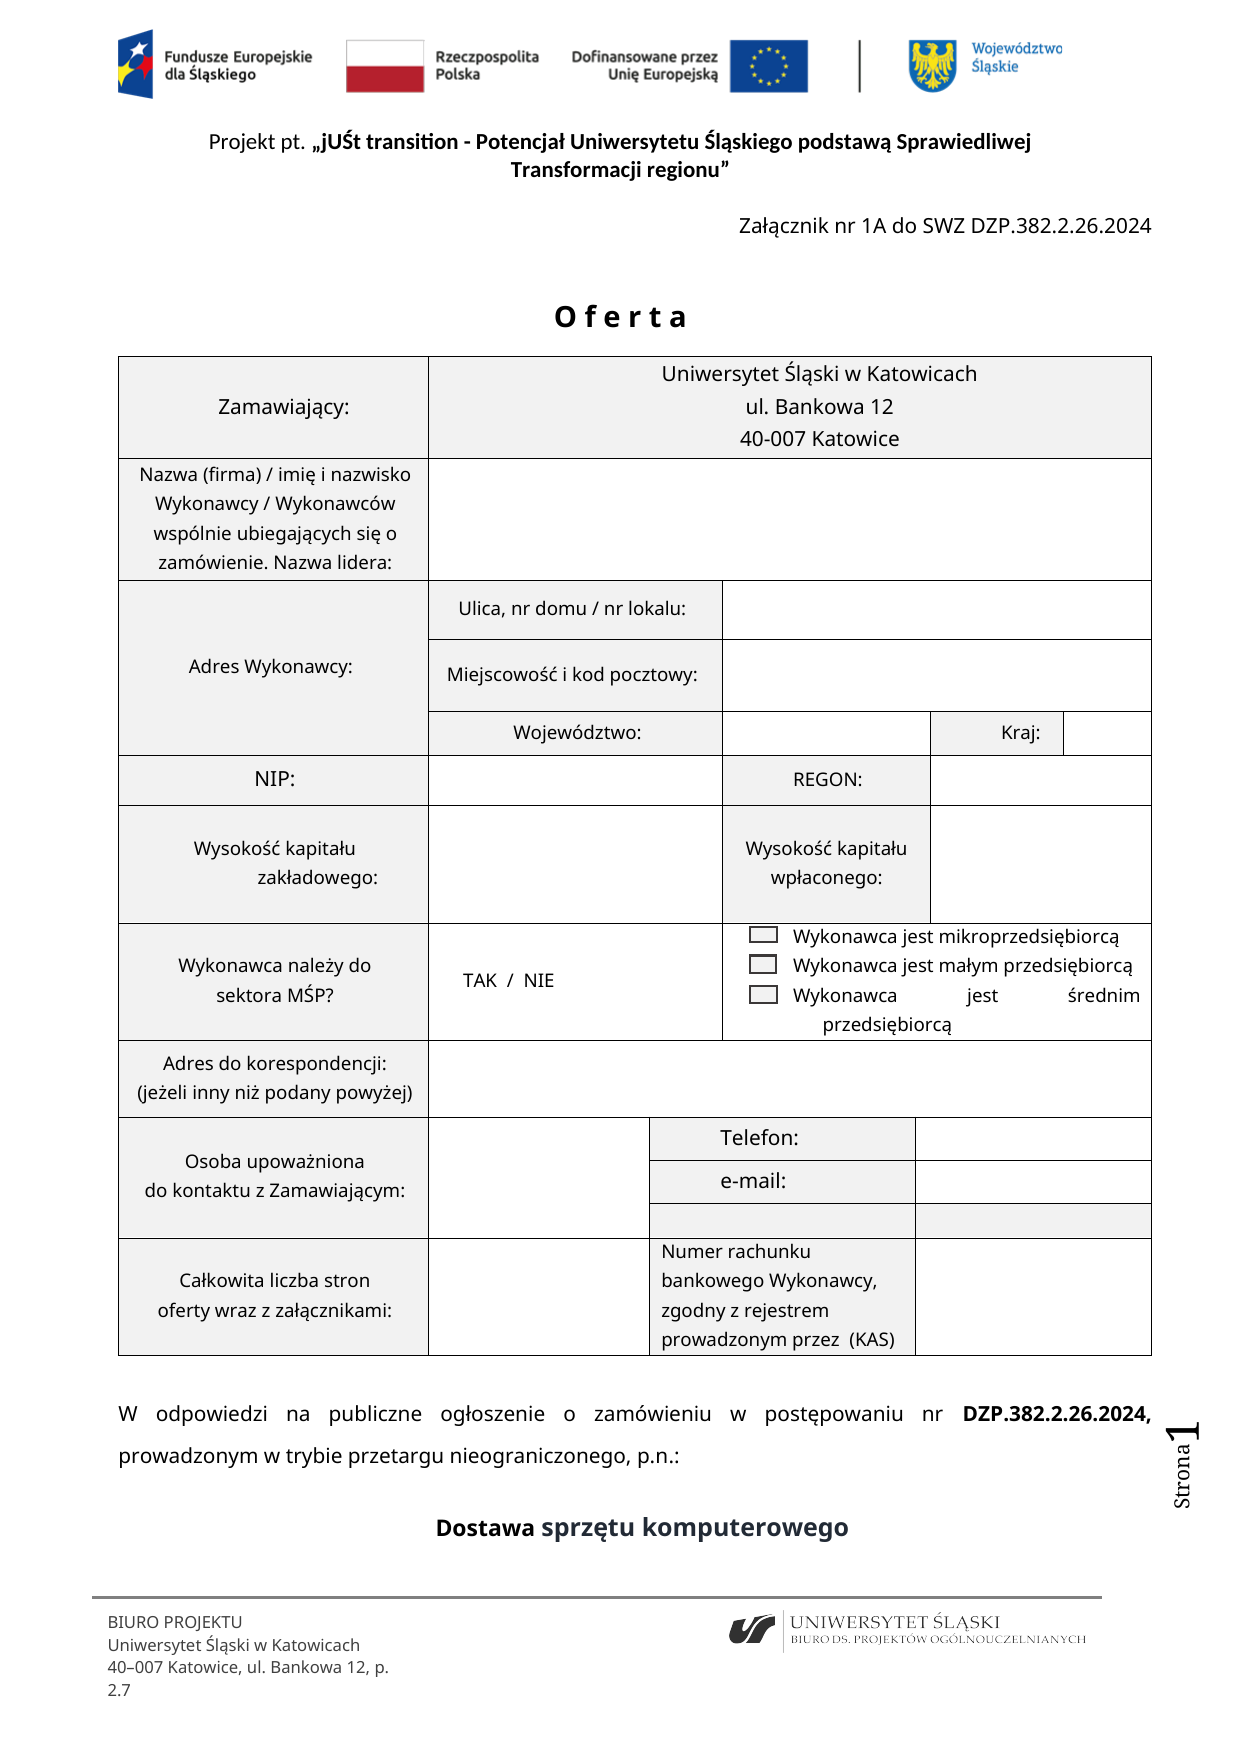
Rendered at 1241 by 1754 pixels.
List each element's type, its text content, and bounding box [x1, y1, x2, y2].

table_cell REGON: [723, 756, 930, 805]
text Załącznik nr 1A do SWZ DZP.382.2.26.2024 [215, 211, 1152, 240]
table_cell Wykonawca jest mikroprzedsiębiorcą Wykonawca jest małym przedsiębiorcą Wykonawca jest średnim przedsiębiorcą [723, 924, 1151, 1040]
table_cell e-mail: [650, 1161, 915, 1203]
table_cell NIP: [119, 756, 428, 805]
table_cell [1064, 712, 1151, 755]
table_cell [916, 1204, 1151, 1237]
table_cell [916, 1118, 1151, 1160]
text W odpowiedzi na publiczne ogłoszenie o zamówieniu w postępowaniu nr DZP.382.2.26.2024, prowadzonym w trybie przetargu nieograniczonego, p.n.: [118, 1399, 1152, 1470]
table_cell [429, 1118, 649, 1237]
table_cell Adres Wykonawcy: [119, 581, 428, 755]
table_cell Miejscowość i kod pocztowy: [429, 640, 722, 711]
text Dostawa sprzętu komputerowego [133, 1509, 1152, 1543]
table_header Zamawiający: [119, 357, 428, 458]
picture [118, 29, 1063, 99]
table_cell Numer rachunku bankowego Wykonawcy, zgodny z rejestrem prowadzonym przez (KAS) [650, 1239, 915, 1355]
table_cell Województwo: [429, 712, 722, 755]
table_cell [429, 1239, 649, 1355]
table_cell [429, 1041, 1151, 1117]
text O f e r t a [118, 297, 1122, 336]
table_cell Adres do korespondencji: (jeżeli inny niż podany powyżej) [119, 1041, 428, 1117]
table_cell [916, 1239, 1151, 1355]
table_cell Wysokość kapitału wpłaconego: [723, 806, 930, 922]
table_cell Kraj: [931, 712, 1063, 755]
table_cell [916, 1161, 1151, 1203]
table_cell [723, 581, 1151, 639]
table_cell [723, 640, 1151, 711]
table_cell [650, 1204, 915, 1237]
table_header Uniwersytet Śląski w Katowicach ul. Bankowa 12 40-007 Katowice [429, 357, 1151, 458]
table_cell [931, 756, 1151, 805]
table_cell Osoba upoważniona do kontaktu z Zamawiającym: [119, 1118, 428, 1237]
table_cell [723, 712, 930, 755]
table_cell Wysokość kapitału zakładowego: [119, 806, 428, 922]
table_cell [429, 806, 722, 922]
table_cell [429, 459, 1151, 580]
table_cell Wykonawca należy do sektora MŚP? [119, 924, 428, 1040]
table_cell Ulica, nr domu / nr lokalu: [429, 581, 722, 639]
table_cell [931, 806, 1151, 922]
table_cell [429, 756, 722, 805]
table_cell Telefon: [650, 1118, 915, 1160]
table_cell TAK / NIE [429, 924, 722, 1040]
table_cell Całkowita liczba stron oferty wraz z załącznikami: [119, 1239, 428, 1355]
table_cell Nazwa (firma) / imię i nazwisko Wykonawcy / Wykonawców wspólnie ubiegających się o zamówienie. Nazwa lidera: [119, 459, 428, 580]
